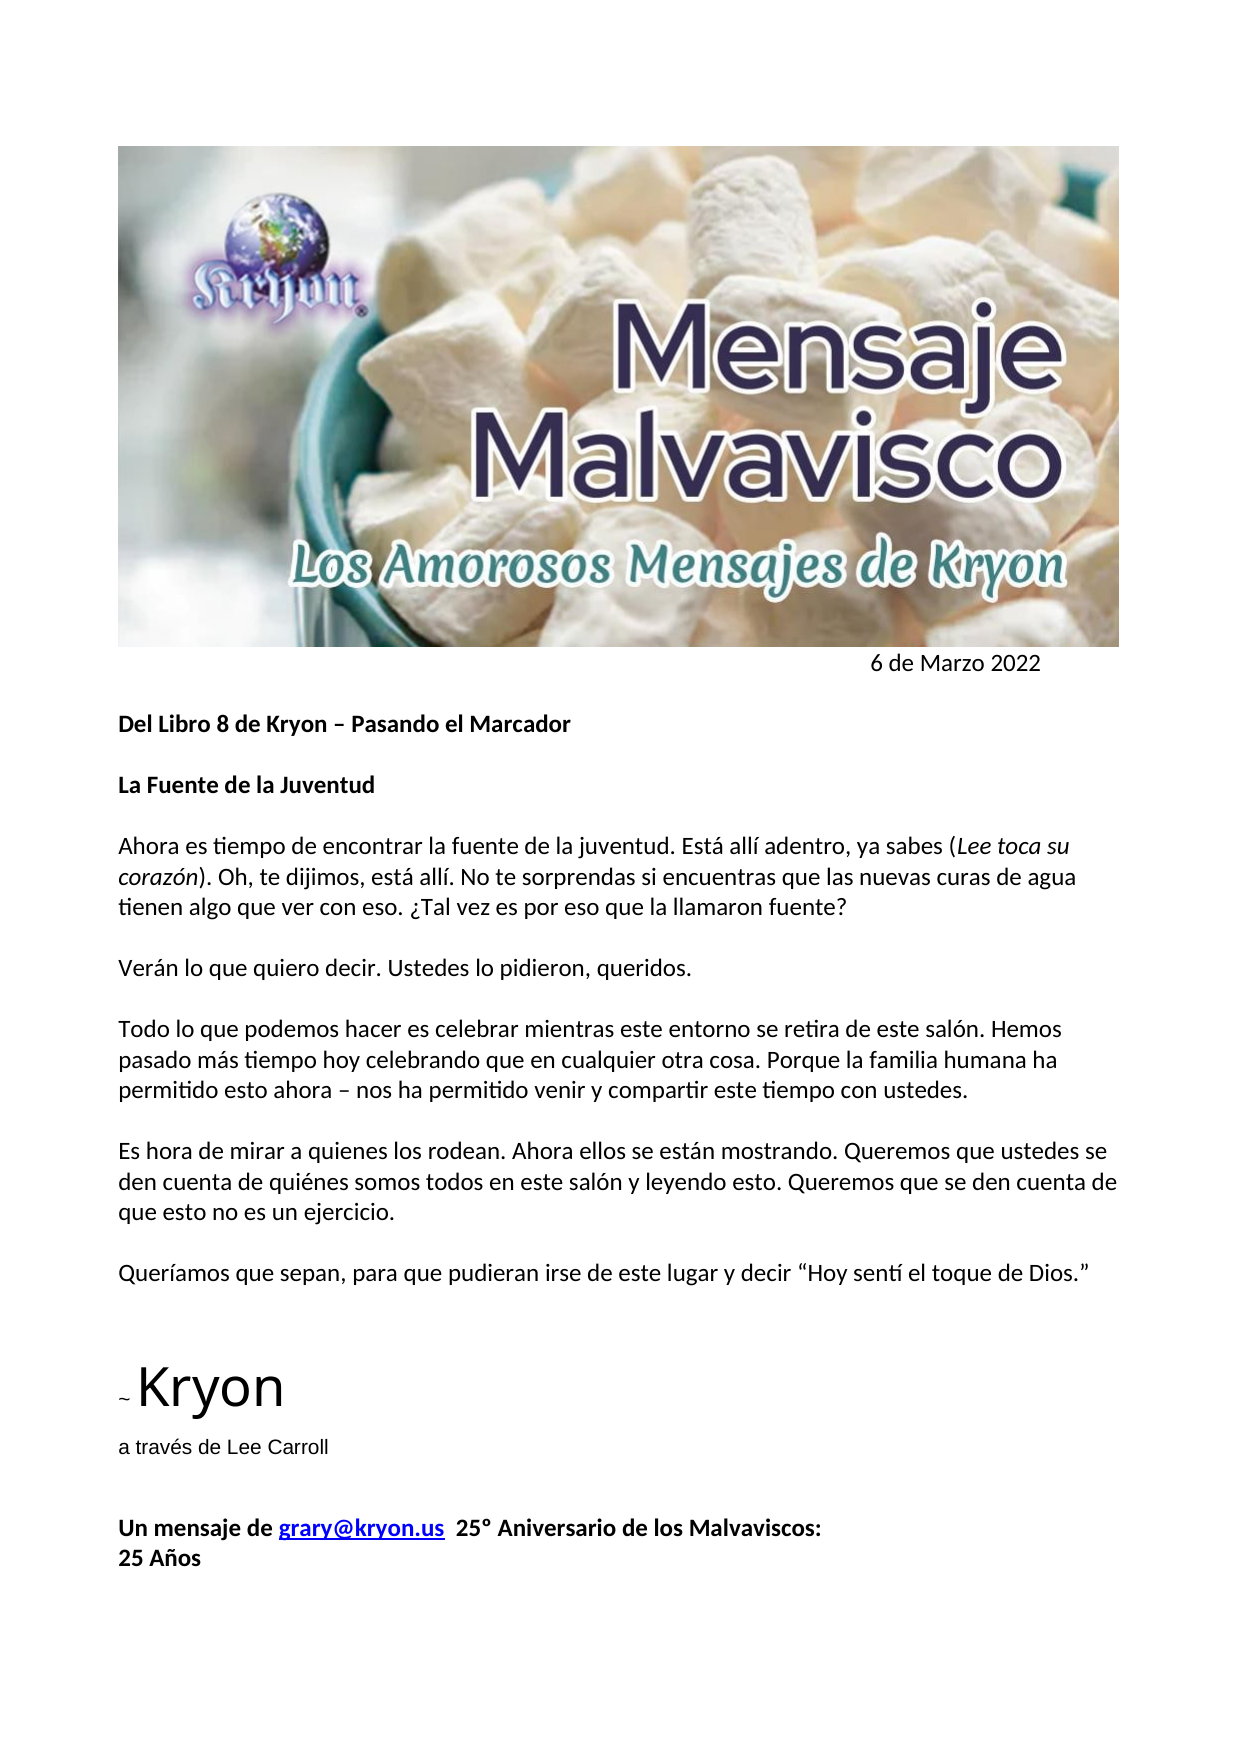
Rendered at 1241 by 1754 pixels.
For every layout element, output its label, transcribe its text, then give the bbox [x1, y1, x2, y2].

text Un mensaje de grary@kryon.us 25º Aniversario de los Malvaviscos: [118, 1512, 1122, 1542]
text La Fuente de la Juventud [118, 769, 1122, 799]
text Queríamos que sepan, para que pudieran irse de este lugar y decir “Hoy sentí el toque de Dios.” [118, 1257, 1122, 1288]
text Es hora de mirar a quienes los rodean. Ahora ellos se están mostrando. Queremos que ustedes se den cuenta de quiénes somos todos en este salón y leyendo esto. Queremos que se den cuenta de que esto no es un ejercicio. [118, 1135, 1122, 1227]
text ~ Kryon [118, 1318, 1122, 1423]
text Todo lo que podemos hacer es celebrar mientras este entorno se retira de este salón. Hemos pasado más tiempo hoy celebrando que en cualquier otra cosa. Porque la familia humana ha permitido esto ahora – nos ha permitido venir y compartir este tiempo con ustedes. [118, 1013, 1122, 1105]
text Del Libro 8 de Kryon – Pasando el Marcador [118, 677, 1122, 738]
text 25 Años [118, 1542, 1122, 1573]
text Verán lo que quiero decir. Ustedes lo pidieron, queridos. [118, 952, 1122, 983]
picture [118, 146, 1119, 647]
text Ahora es tiempo de encontrar la fuente de la juventud. Está allí adentro, ya sabes (Lee toca su corazón). Oh, te dijimos, está allí. No te sorprendas si encuentras que las nuevas curas de agua tienen algo que ver con eso. ¿Tal vez es por eso que la llamaron fuente? [118, 830, 1122, 922]
text a través de Lee Carroll [118, 1435, 1122, 1488]
text 6 de Marzo 2022 [118, 647, 1122, 677]
